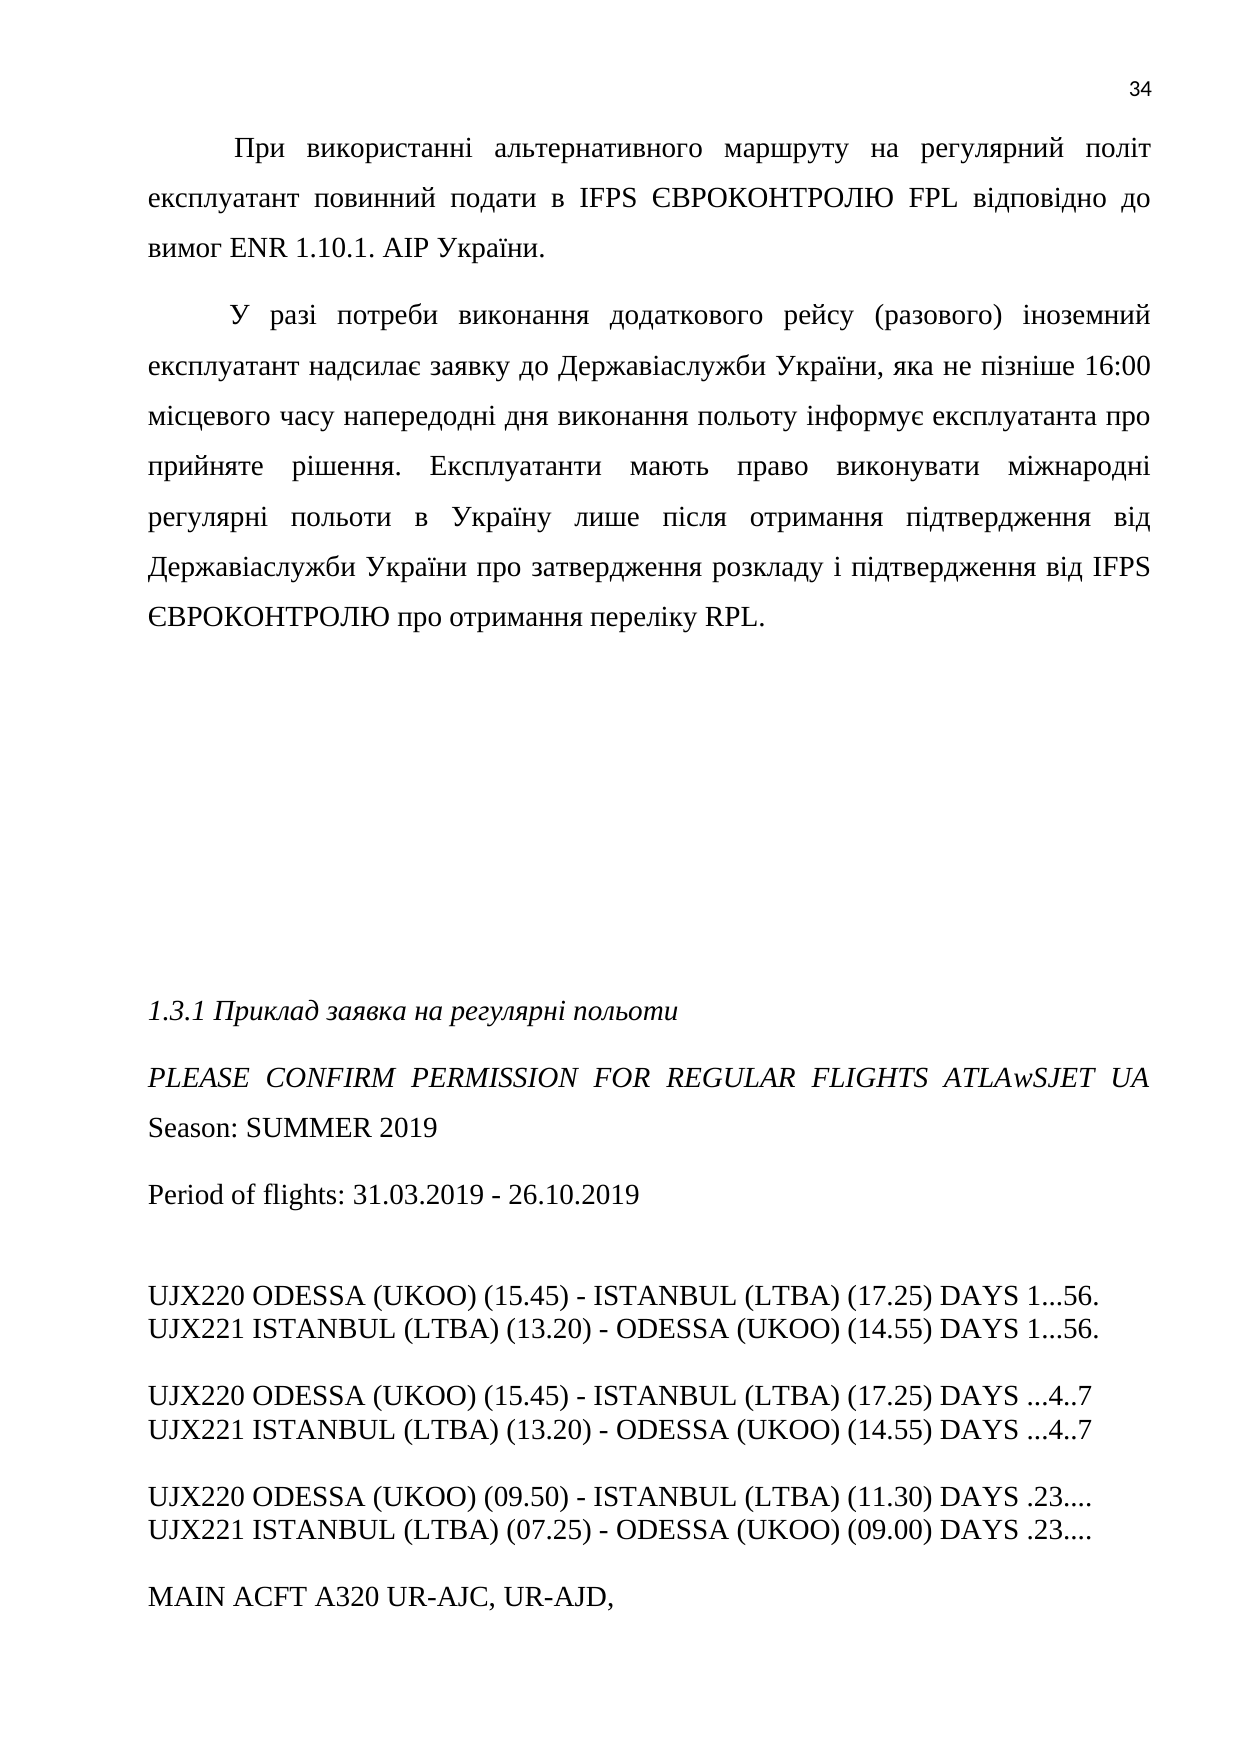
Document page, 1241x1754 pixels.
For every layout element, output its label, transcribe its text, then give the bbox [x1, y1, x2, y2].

text UJX220 ODESSA (UKOO) (15.45) - ISTANBUL (LTBA) (17.25) DAYS ...4..7 [148, 1378, 1152, 1412]
text 1.3.1 Приклад заявка на регулярні польоти [148, 993, 1152, 1026]
text UJX220 ODESSA (UKOO) (09.50) - ISTANBUL (LTBA) (11.30) DAYS .23.... [148, 1479, 1152, 1512]
text Period of flights: 31.03.2019 - 26.10.2019 [148, 1177, 1152, 1211]
text UJX221 ISTANBUL (LTBA) (07.25) - ODESSA (UKOO) (09.00) DAYS .23.... [148, 1512, 1152, 1546]
text При використанні альтернативного маршруту на регулярний політ експлуатант повинний подати в IFPS ЄВРОКОНТРОЛЮ FPL відповідно до вимог ЕNR 1.10.1. AIP України. [148, 130, 1152, 264]
text UJX220 ODESSA (UKOO) (15.45) - ISTANBUL (LTBA) (17.25) DAYS 1...56. [148, 1278, 1152, 1311]
text У разі потреби виконання додаткового рейсу (разового) іноземний експлуатант надсилає заявку до Державіаслужби України, яка не пізніше 16:00 місцевого часу напередодні дня виконання польоту інформує експлуатанта про прийняте рішення. Експлуатанти мають право виконувати міжнародні регулярні польоти в Україну лише після отримання підтвердження від Державіаслужби України про затвердження розкладу і підтвердження від IFPS ЄВРОКОНТРОЛЮ про отримання переліку RPL. [148, 297, 1152, 633]
text UJX221 ISTANBUL (LTBA) (13.20) - ODESSA (UKOO) (14.55) DAYS ...4..7 [148, 1412, 1152, 1445]
text MAIN ACFT A320 UR-AJC, UR-AJD, [148, 1579, 1152, 1613]
text PLEASE CONFIRM PERMISSION FOR REGULAR FLIGHTS ATLAwSJET UA Season: SUMMER 2019 [148, 1060, 1152, 1144]
text UJX221 ISTANBUL (LTBA) (13.20) - ODESSA (UKOO) (14.55) DAYS 1...56. [148, 1311, 1152, 1345]
